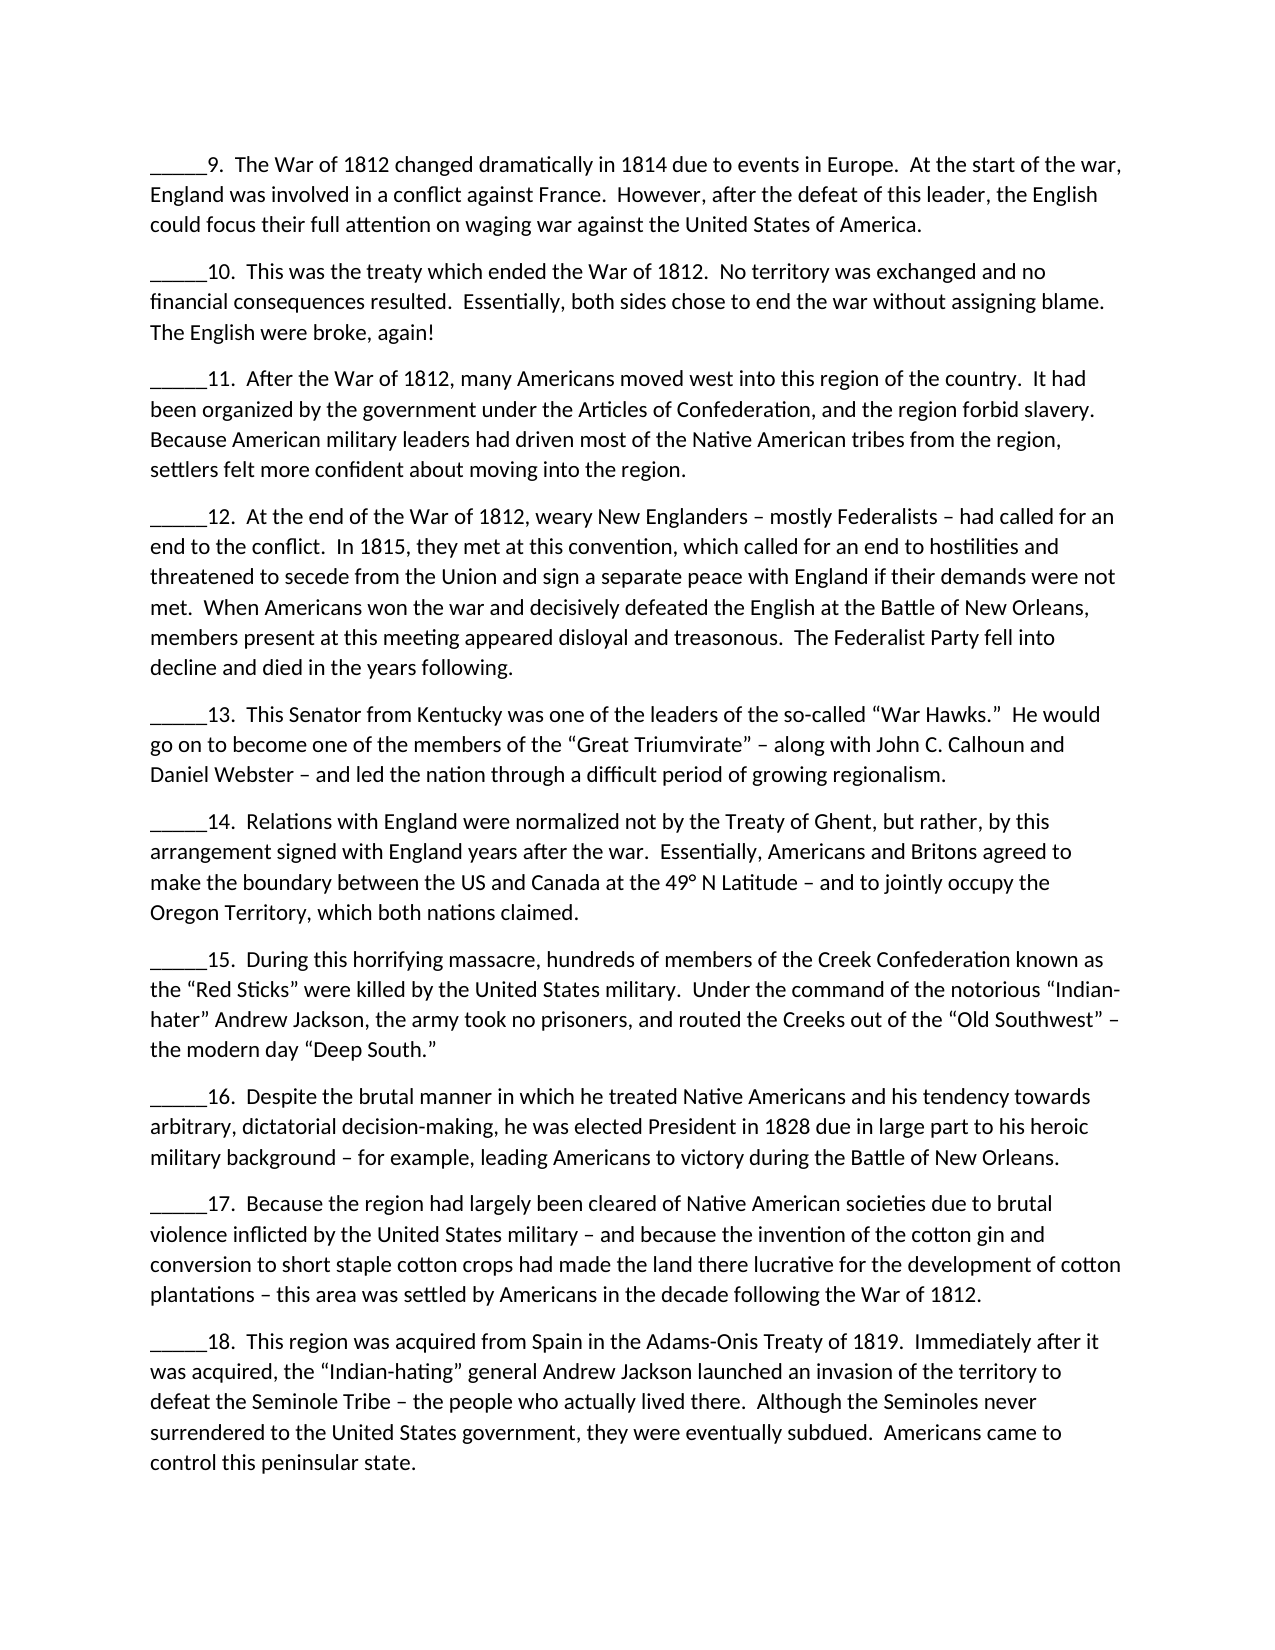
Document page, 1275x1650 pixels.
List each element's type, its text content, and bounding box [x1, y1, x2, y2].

text _____14. Relations with England were normalized not by the Treaty of Ghent, but rather, by this arrangement signed with England years after the war. Essentially, Americans and Britons agreed to make the boundary between the US and Canada at the 49° N Latitude – and to jointly occupy the Oregon Territory, which both nations claimed. [150, 807, 1125, 926]
text _____9. The War of 1812 changed dramatically in 1814 due to events in Europe. At the start of the war, England was involved in a conflict against France. However, after the defeat of this leader, the English could focus their full attention on waging war against the United States of America. [150, 150, 1125, 238]
text _____10. This was the treaty which ended the War of 1812. No territory was exchanged and no financial consequences resulted. Essentially, both sides chose to end the war without assigning blame. The English were broke, again! [150, 257, 1125, 346]
text _____18. This region was acquired from Spain in the Adams-Onis Treaty of 1819. Immediately after it was acquired, the “Indian-hating” general Andrew Jackson launched an invasion of the territory to defeat the Seminole Tribe – the people who actually lived there. Although the Seminoles never surrendered to the United States government, they were eventually subdued. Americans came to control this peninsular state. [150, 1327, 1125, 1476]
text _____13. This Senator from Kentucky was one of the leaders of the so-called “War Hawks.” He would go on to become one of the members of the “Great Triumvirate” – along with John C. Calhoun and Daniel Webster – and led the nation through a difficult period of growing regionalism. [150, 700, 1125, 788]
text _____12. At the end of the War of 1812, weary New Englanders – mostly Federalists – had called for an end to the conflict. In 1815, they met at this convention, which called for an end to hostilities and threatened to secede from the Union and sign a separate peace with England if their demands were not met. When Americans won the war and decisively defeated the English at the Battle of New Orleans, members present at this meeting appeared disloyal and treasonous. The Federalist Party fell into decline and died in the years following. [150, 502, 1125, 681]
text _____15. During this horrifying massacre, hundreds of members of the Creek Confederation known as the “Red Sticks” were killed by the United States military. Under the command of the notorious “Indian-hater” Andrew Jackson, the army took no prisoners, and routed the Creeks out of the “Old Southwest” – the modern day “Deep South.” [150, 945, 1125, 1063]
text _____17. Because the region had largely been cleared of Native American societies due to brutal violence inflicted by the United States military – and because the invention of the cotton gin and conversion to short staple cotton crops had made the land there lucrative for the development of cotton plantations – this area was settled by Americans in the decade following the War of 1812. [150, 1189, 1125, 1308]
text _____16. Despite the brutal manner in which he treated Native Americans and his tendency towards arbitrary, dictatorial decision-making, he was elected President in 1828 due in large part to his heroic military background – for example, leading Americans to victory during the Battle of New Orleans. [150, 1082, 1125, 1171]
text _____11. After the War of 1812, many Americans moved west into this region of the country. It had been organized by the government under the Articles of Confederation, and the region forbid slavery. Because American military leaders had driven most of the Native American tribes from the region, settlers felt more confident about moving into the region. [150, 364, 1125, 483]
